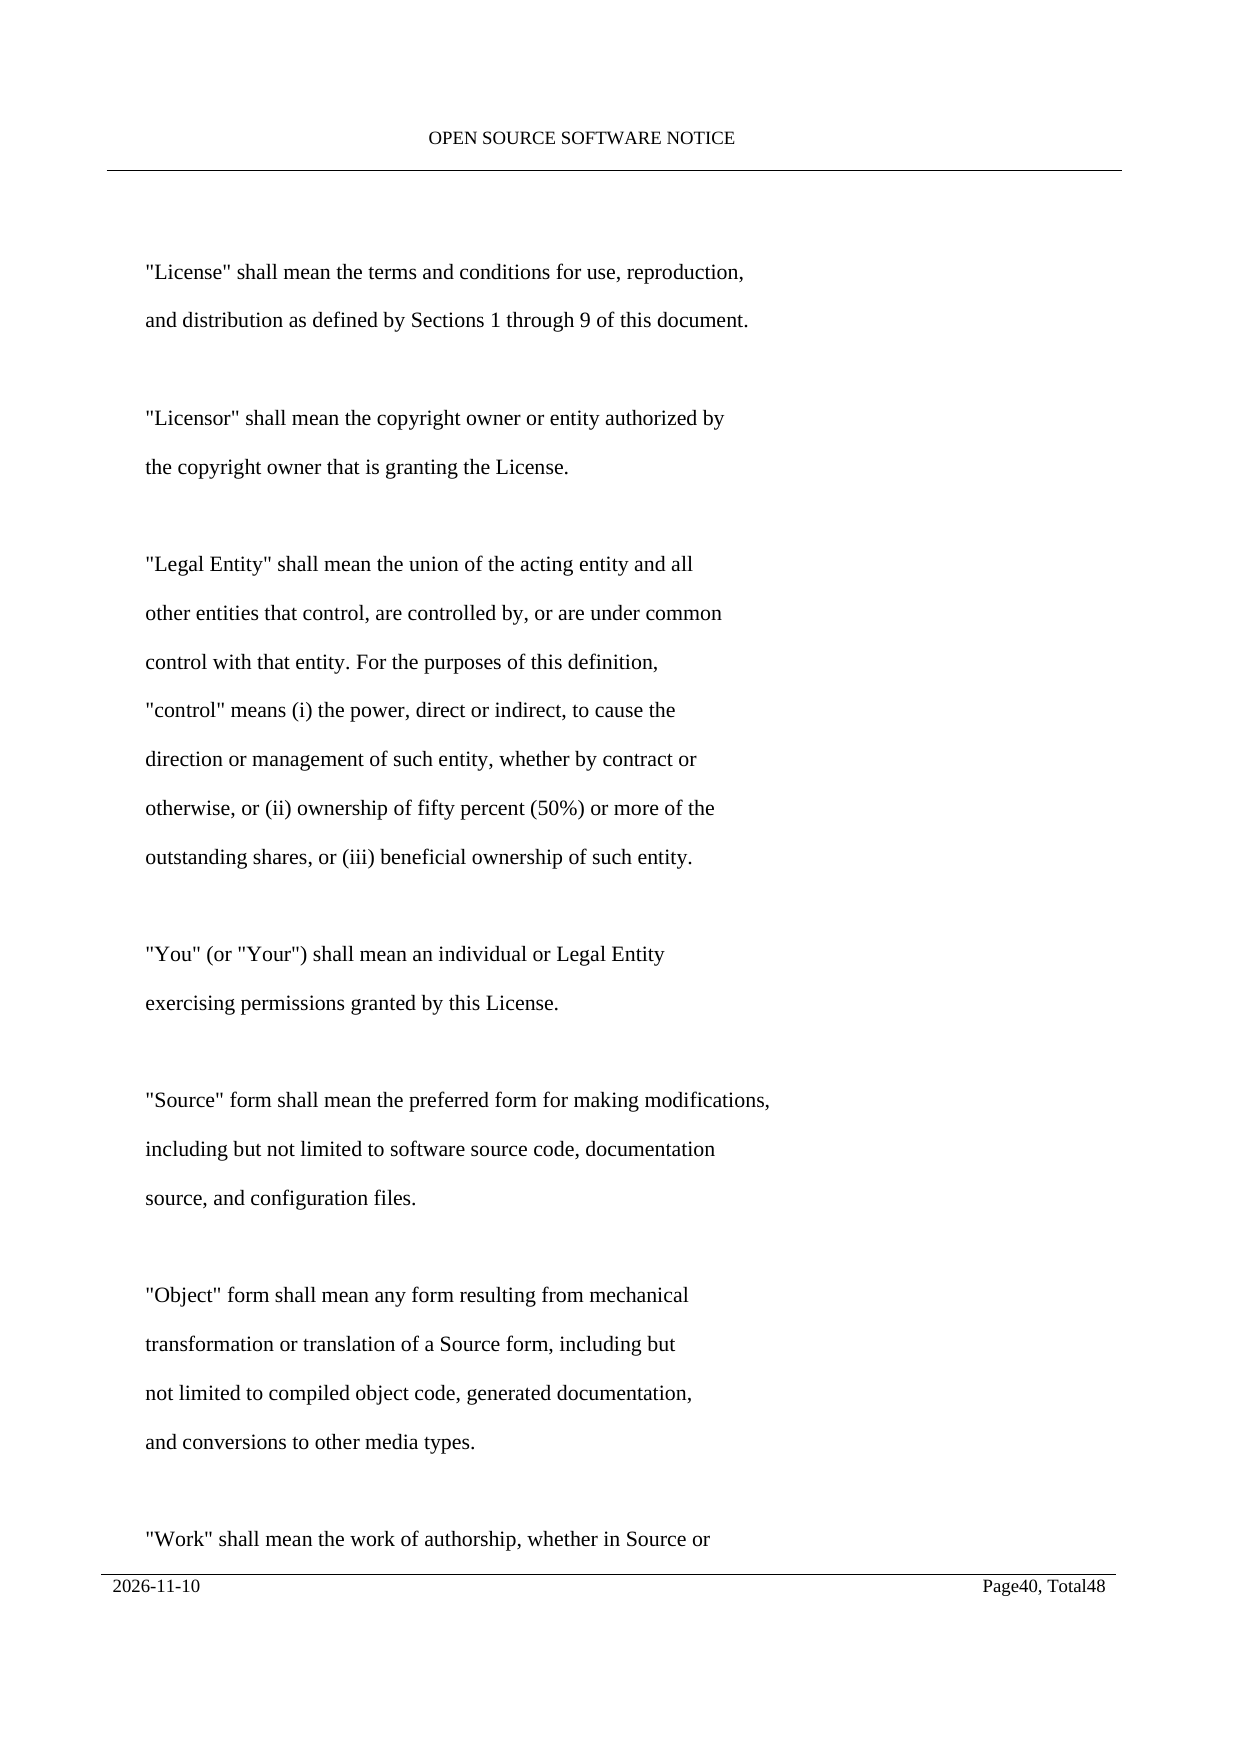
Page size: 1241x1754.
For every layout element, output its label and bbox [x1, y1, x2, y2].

text [112, 206, 1128, 1555]
